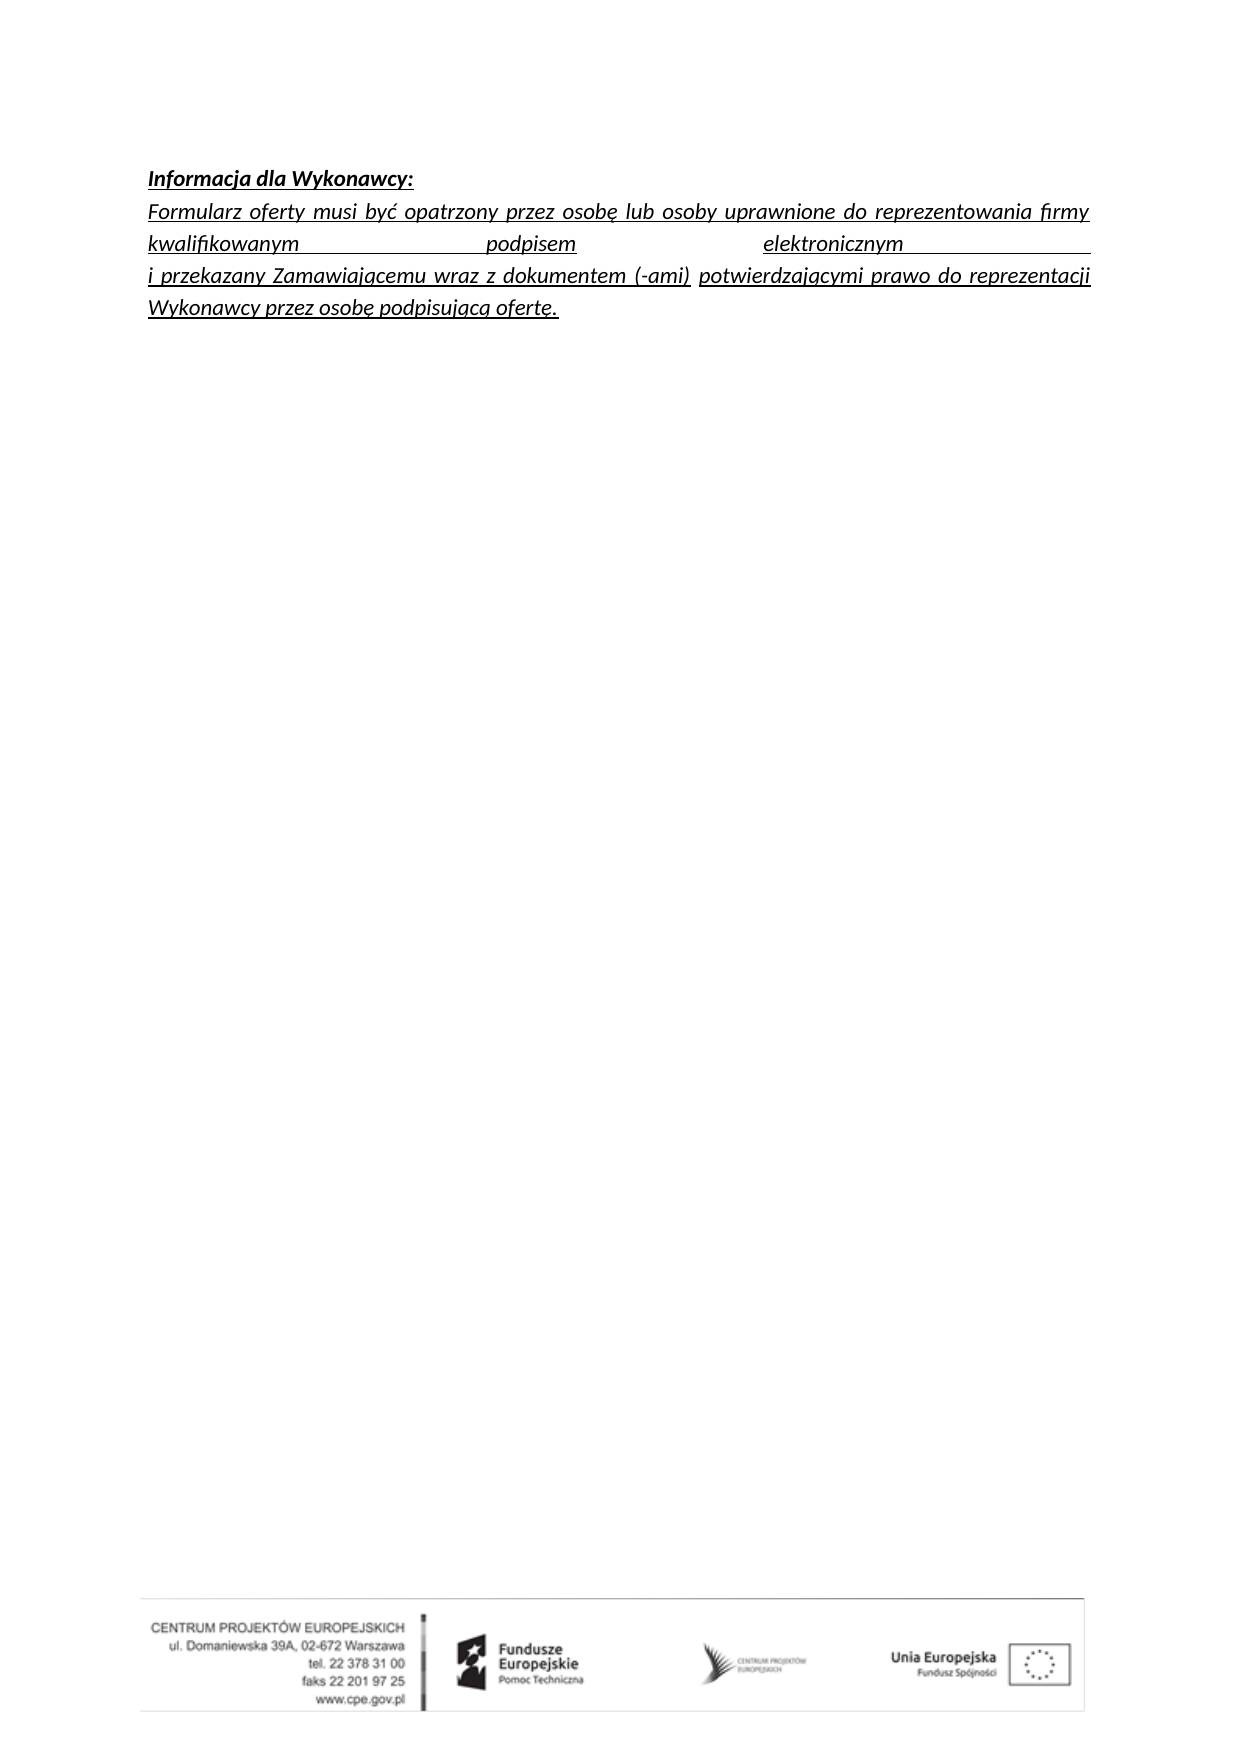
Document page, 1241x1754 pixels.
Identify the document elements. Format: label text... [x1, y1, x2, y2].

text Informacja dla Wykonawcy: [148, 164, 1105, 193]
picture [140, 1598, 1086, 1713]
text Formularz oferty musi być opatrzony przez osobę lub osoby uprawnione do reprezentowania firmy kwalifikowanym podpisem elektronicznym i przekazany Zamawiającemu wraz z dokumentem (-ami) potwierdzającymi prawo do reprezentacji Wykonawcy przez osobę podpisującą ofertę. [148, 197, 1093, 321]
